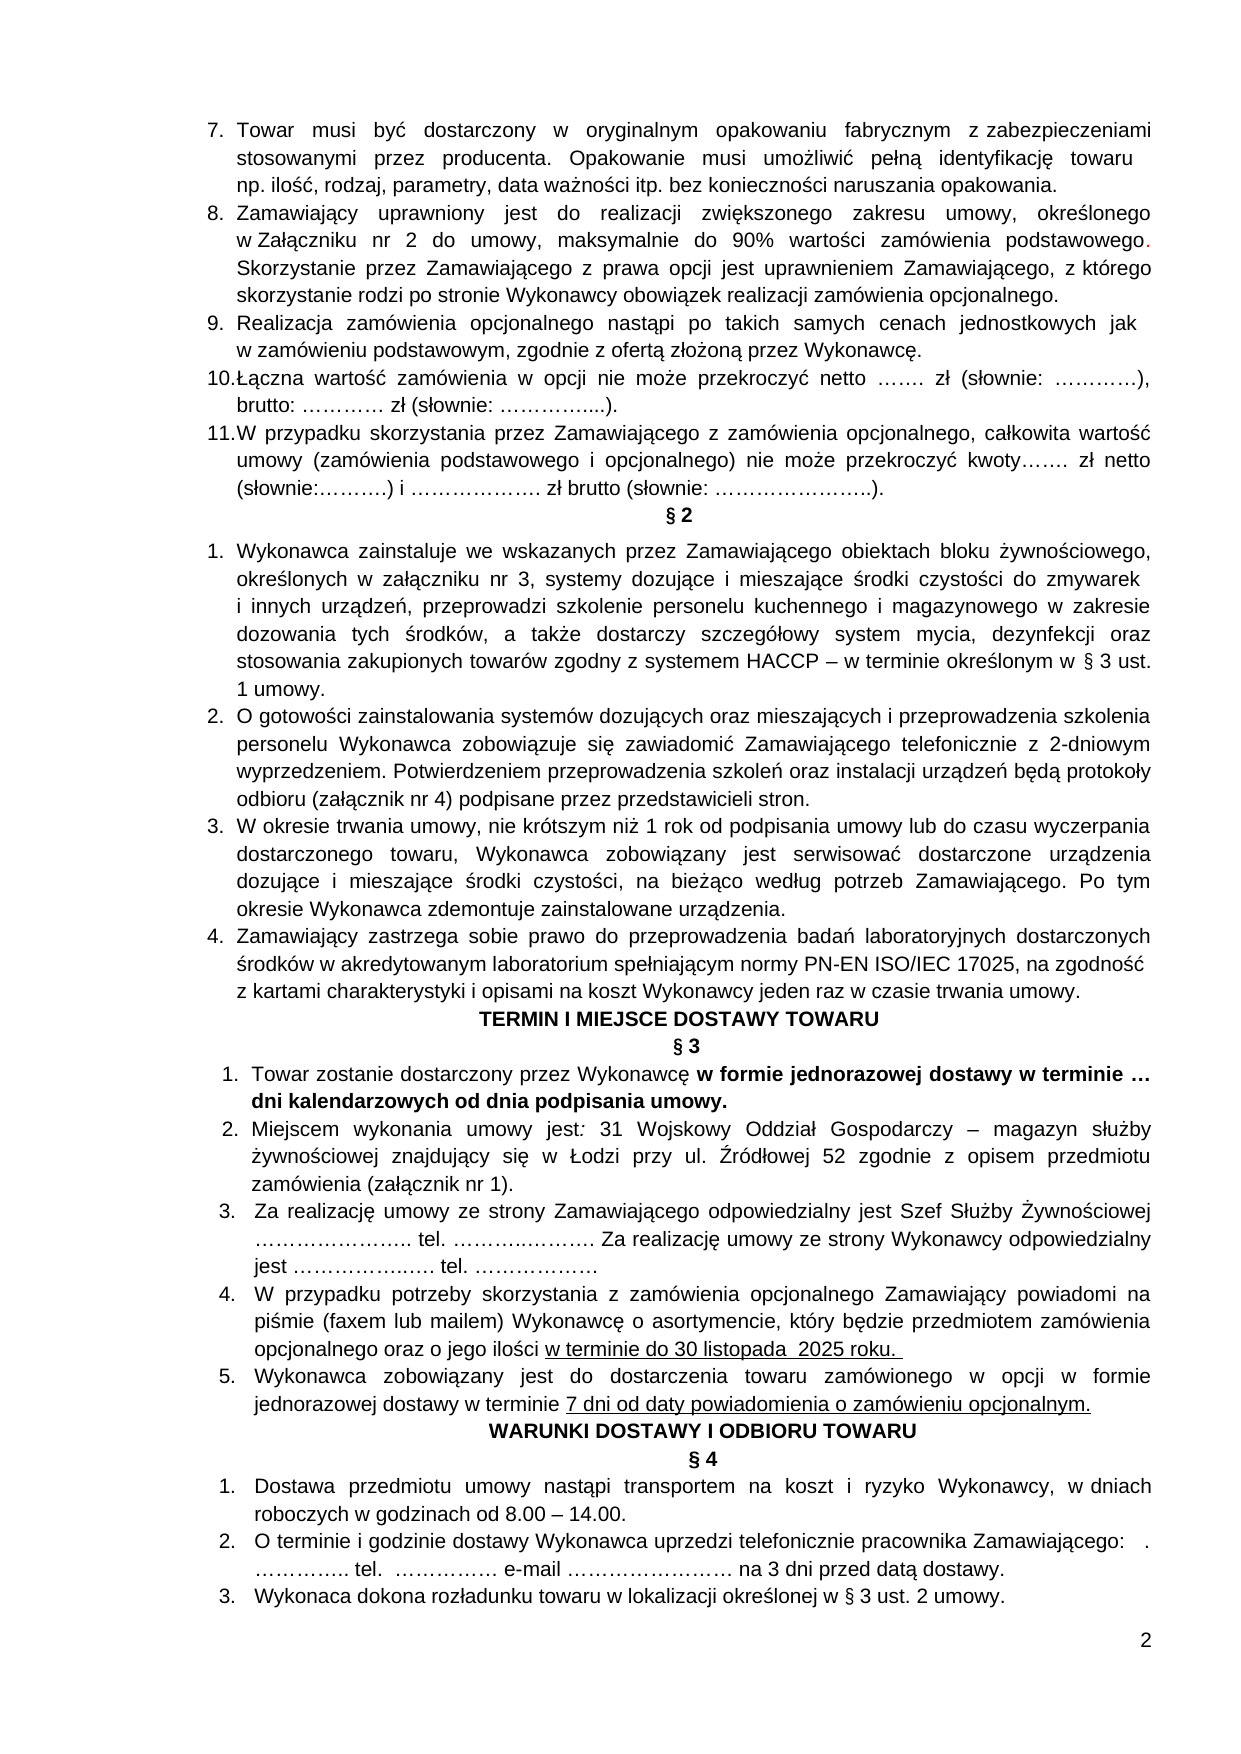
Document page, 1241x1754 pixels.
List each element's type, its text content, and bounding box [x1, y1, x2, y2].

list Wykonaca dokona rozładunku towaru w lokalizacji określonej w 3 ust. 2 umowy. [218, 1584, 1152, 1608]
list Realizacja zamówienia opcjonalnego nastąpi po takich samych cenach jednostkowych jak w zamówieniu podstawowym, zgodnie z ofertą złożoną przez Wykonawcę. [207, 311, 1152, 362]
text 3 [222, 1034, 1152, 1058]
text TERMIN I MIEJSCE DOSTAWY TOWARU [207, 1007, 1152, 1031]
list WARUNKI DOSTAWY I ODBIORU TOWARU [254, 1419, 1152, 1443]
list Wykonawca zainstaluje we wskazanych przez Zamawiającego obiektach bloku żywnościowego, określonych w załączniku nr 3, systemy dozujące i mieszające środki czystości do zmywarek i innych urządzeń, przeprowadzi szkolenie personelu kuchennego i magazynowego w zakresie dozowania tych środków, a także dostarczy szczegółowy system mycia, dezynfekcji oraz stosowania zakupionych towarów zgodny z systemem HACCP – w terminie określonym w 3 ust. 1 umowy. [207, 539, 1152, 701]
list O gotowości zainstalowania systemów dozujących oraz mieszających i przeprowadzenia szkolenia personelu Wykonawca zobowiązuje się zawiadomić Zamawiającego telefonicznie z 2-dniowym wyprzedzeniem. Potwierdzeniem przeprowadzenia szkoleń oraz instalacji urządzeń będą protokoły odbioru (załącznik nr 4) podpisane przez przedstawicieli stron. [207, 704, 1152, 811]
list Towar musi być dostarczony w oryginalnym opakowaniu fabrycznym z zabezpieczeniami stosowanymi przez producenta. Opakowanie musi umożliwić pełną identyfikację towaru np. ilość, rodzaj, parametry, data ważności itp. bez konieczności naruszania opakowania. [207, 118, 1152, 197]
list Miejscem wykonania umowy jest: 31 Wojskowy Oddział Gospodarczy – magazyn służby żywnościowej znajdujący się w Łodzi przy ul. Źródłowej 52 zgodnie z opisem przedmiotu zamówienia (załącznik nr 1). [222, 1117, 1152, 1196]
list W przypadku skorzystania przez Zamawiającego z zamówienia opcjonalnego, całkowita wartość umowy (zamówienia podstawowego i opcjonalnego) nie może przekroczyć kwoty……. zł netto (słownie:……….) i ………………. zł brutto (słownie: …………………..). [207, 421, 1152, 499]
list Towar zostanie dostarczony przez Wykonawcę w formie jednorazowej dostawy w terminie … dni kalendarzowych od dnia podpisania umowy. [222, 1062, 1152, 1113]
list Zamawiający uprawniony jest do realizacji zwiększonego zakresu umowy, określonego w Załączniku nr 2 do umowy, maksymalnie do 90% wartości zamówienia podstawowego. Skorzystanie przez Zamawiającego z prawa opcji jest uprawnieniem Zamawiającego, z którego skorzystanie rodzi po stronie Wykonawcy obowiązek realizacji zamówienia opcjonalnego. [207, 201, 1152, 307]
list Zamawiający zastrzega sobie prawo do przeprowadzenia badań laboratoryjnych dostarczonych środków w akredytowanym laboratorium spełniającym normy PN-EN ISO/IEC 17025, na zgodność z kartami charakterystyki i opisami na koszt Wykonawcy jeden raz w czasie trwania umowy. [207, 924, 1152, 1003]
list Wykonawca zobowiązany jest do dostarczenia towaru zamówionego w opcji w formie jednorazowej dostawy w terminie 7 dni od daty powiadomienia o zamówieniu opcjonalnym. [218, 1364, 1152, 1416]
list § 4 [254, 1447, 1152, 1471]
list O terminie i godzinie dostawy Wykonawca uprzedzi telefonicznie pracownika Zamawiającego: .………….. tel. …………… e-mail …………………… na 3 dni przed datą dostawy. [218, 1529, 1152, 1581]
list Dostawa przedmiotu umowy nastąpi transportem na koszt i ryzyko Wykonawcy, w dniach roboczych w godzinach od 8.00 – 14.00. [218, 1474, 1152, 1526]
list Za realizację umowy ze strony Zamawiającego odpowiedzialny jest Szef Służby Żywnościowej ………………….. tel. ………..………. Za realizację umowy ze strony Wykonawcy odpowiedzialny jest ……………..…. tel. ……………… [218, 1199, 1152, 1278]
list Łączna wartość zamówienia w opcji nie może przekroczyć netto ……. zł (słownie: …………), brutto: ………… zł (słownie: …………....). [207, 366, 1152, 417]
list W okresie trwania umowy, nie krótszym niż 1 rok od podpisania umowy lub do czasu wyczerpania dostarczonego towaru, Wykonawca zobowiązany jest serwisować dostarczone urządzenia dozujące i mieszające środki czystości, na bieżąco według potrzeb Zamawiającego. Po tym okresie Wykonawca zdemontuje zainstalowane urządzenia. [207, 814, 1152, 921]
text 2 [207, 503, 1152, 527]
list W przypadku potrzeby skorzystania z zamówienia opcjonalnego Zamawiający powiadomi na piśmie (faxem lub mailem) Wykonawcę o asortymencie, który będzie przedmiotem zamówienia opcjonalnego oraz o jego ilości w terminie do 30 listopada 2025 roku. [218, 1282, 1152, 1361]
